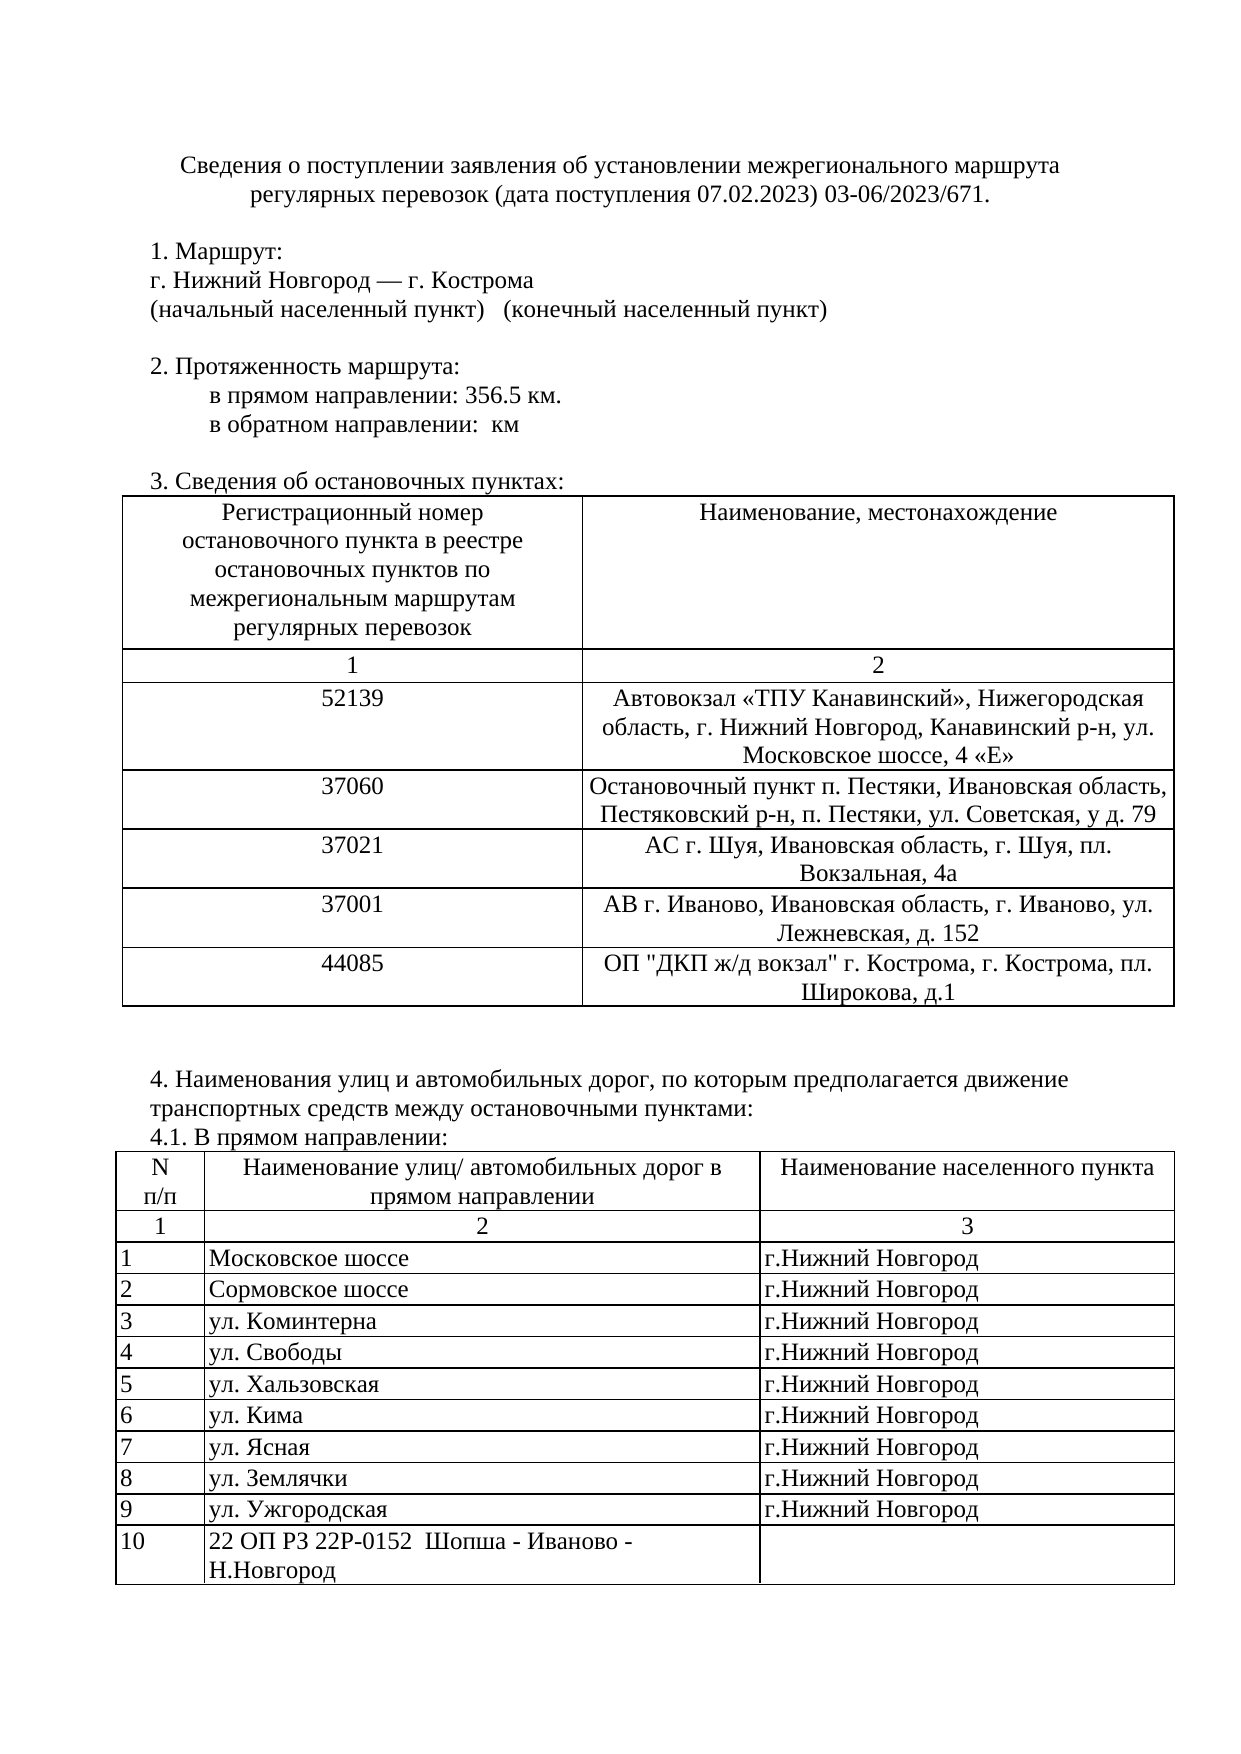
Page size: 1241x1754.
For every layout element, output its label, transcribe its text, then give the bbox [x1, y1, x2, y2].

table_cell ул. Землячки [205, 1463, 759, 1493]
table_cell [205, 1526, 759, 1583]
table_cell г.Нижний Новгород [761, 1274, 1174, 1304]
table_header N п/п [117, 1152, 204, 1210]
table_cell 10 [117, 1526, 204, 1583]
text (начальный населенный пункт) (конечный населенный пункт) [150, 294, 1090, 322]
table_cell г.Нижний Новгород [761, 1243, 1174, 1273]
table_cell Сормовское шоссе [205, 1274, 759, 1304]
table_cell АВ г. Иваново, Ивановская область, г. Иваново, ул. Лежневская, д. 152 [583, 889, 1173, 946]
text 3. Сведения об остановочных пунктах: [150, 466, 1090, 495]
table_cell ул. Ужгородская [205, 1495, 759, 1524]
table_cell 37021 [123, 830, 582, 887]
table_header Регистрационный номер остановочного пункта в реестре остановочных пунктов по межрегиональным маршрутам регулярных перевозок [123, 497, 582, 648]
table_header Наименование улиц/ автомобильных дорог в прямом направлении [205, 1152, 759, 1210]
table_header Наименование, местонахождение [583, 497, 1173, 648]
table_cell г.Нижний Новгород [761, 1495, 1174, 1524]
table_cell 5 [117, 1369, 204, 1398]
table_cell 2 [583, 650, 1173, 681]
table_cell 1 [117, 1211, 204, 1241]
table_cell 2 [205, 1211, 759, 1241]
table_cell Московское шоссе [205, 1243, 759, 1273]
table_cell АС г. Шуя, Ивановская область, г. Шуя, пл. Вокзальная, 4а [583, 830, 1173, 887]
table_cell г.Нижний Новгород [761, 1432, 1174, 1461]
text в прямом направлении: 356.5 км. [150, 380, 1090, 409]
table_cell г.Нижний Новгород [761, 1463, 1174, 1493]
table_cell [761, 1526, 1174, 1583]
table_cell ул. Коминтерна [205, 1306, 759, 1336]
table_cell ул. Хальзовская [205, 1369, 759, 1398]
table_cell 8 [117, 1463, 204, 1493]
table_cell Автовокзал «ТПУ Канавинский», Нижегородская область, г. Нижний Новгород, Канавинский р-н, ул. Московское шоссе, 4 «Е» [583, 683, 1173, 769]
table_cell 4 [117, 1337, 204, 1367]
table_cell 1 [117, 1243, 204, 1273]
table_cell 37001 [123, 889, 582, 946]
table_cell г.Нижний Новгород [761, 1369, 1174, 1398]
table_cell 9 [117, 1495, 204, 1524]
text г. Нижний Новгород — г. Кострома [150, 265, 1090, 294]
table_cell 52139 [123, 683, 582, 769]
text 2. Протяженность маршрута: [150, 351, 1090, 380]
text 4. Наименования улиц и автомобильных дорог, по которым предполагается движение транспортных средств между остановочными пунктами: [150, 1064, 1090, 1122]
table_cell г.Нижний Новгород [761, 1337, 1174, 1367]
table_cell 3 [117, 1306, 204, 1336]
table_cell ул. Ясная [205, 1432, 759, 1461]
table_cell 7 [117, 1432, 204, 1461]
table_cell 44085 [123, 948, 582, 1005]
table_cell 6 [117, 1400, 204, 1430]
text 4.1. В прямом направлении: [150, 1122, 1090, 1151]
table_header Наименование населенного пункта [761, 1152, 1174, 1210]
table_cell г.Нижний Новгород [761, 1400, 1174, 1430]
table_cell 1 [123, 650, 582, 681]
table_cell ОП "ДКП ж/д вокзал" г. Кострома, г. Кострома, пл. Широкова, д.1 [583, 948, 1173, 1005]
text в обратном направлении: км [150, 409, 1090, 437]
table_cell ул. Свободы [205, 1337, 759, 1367]
table_cell 3 [761, 1211, 1174, 1241]
table_cell Остановочный пункт п. Пестяки, Ивановская область, Пестяковский р-н, п. Пестяки, ул. Советская, у д. 79 [583, 771, 1173, 828]
table_cell 2 [117, 1274, 204, 1304]
text Сведения о поступлении заявления об установлении межрегионального маршрута регулярных перевозок (дата поступления 07.02.2023) 03-06/2023/671. [150, 150, 1090, 207]
table_cell 37060 [123, 771, 582, 828]
text 1. Маршрут: [150, 236, 1090, 265]
table_cell ул. Кима [205, 1400, 759, 1430]
table_cell г.Нижний Новгород [761, 1306, 1174, 1336]
